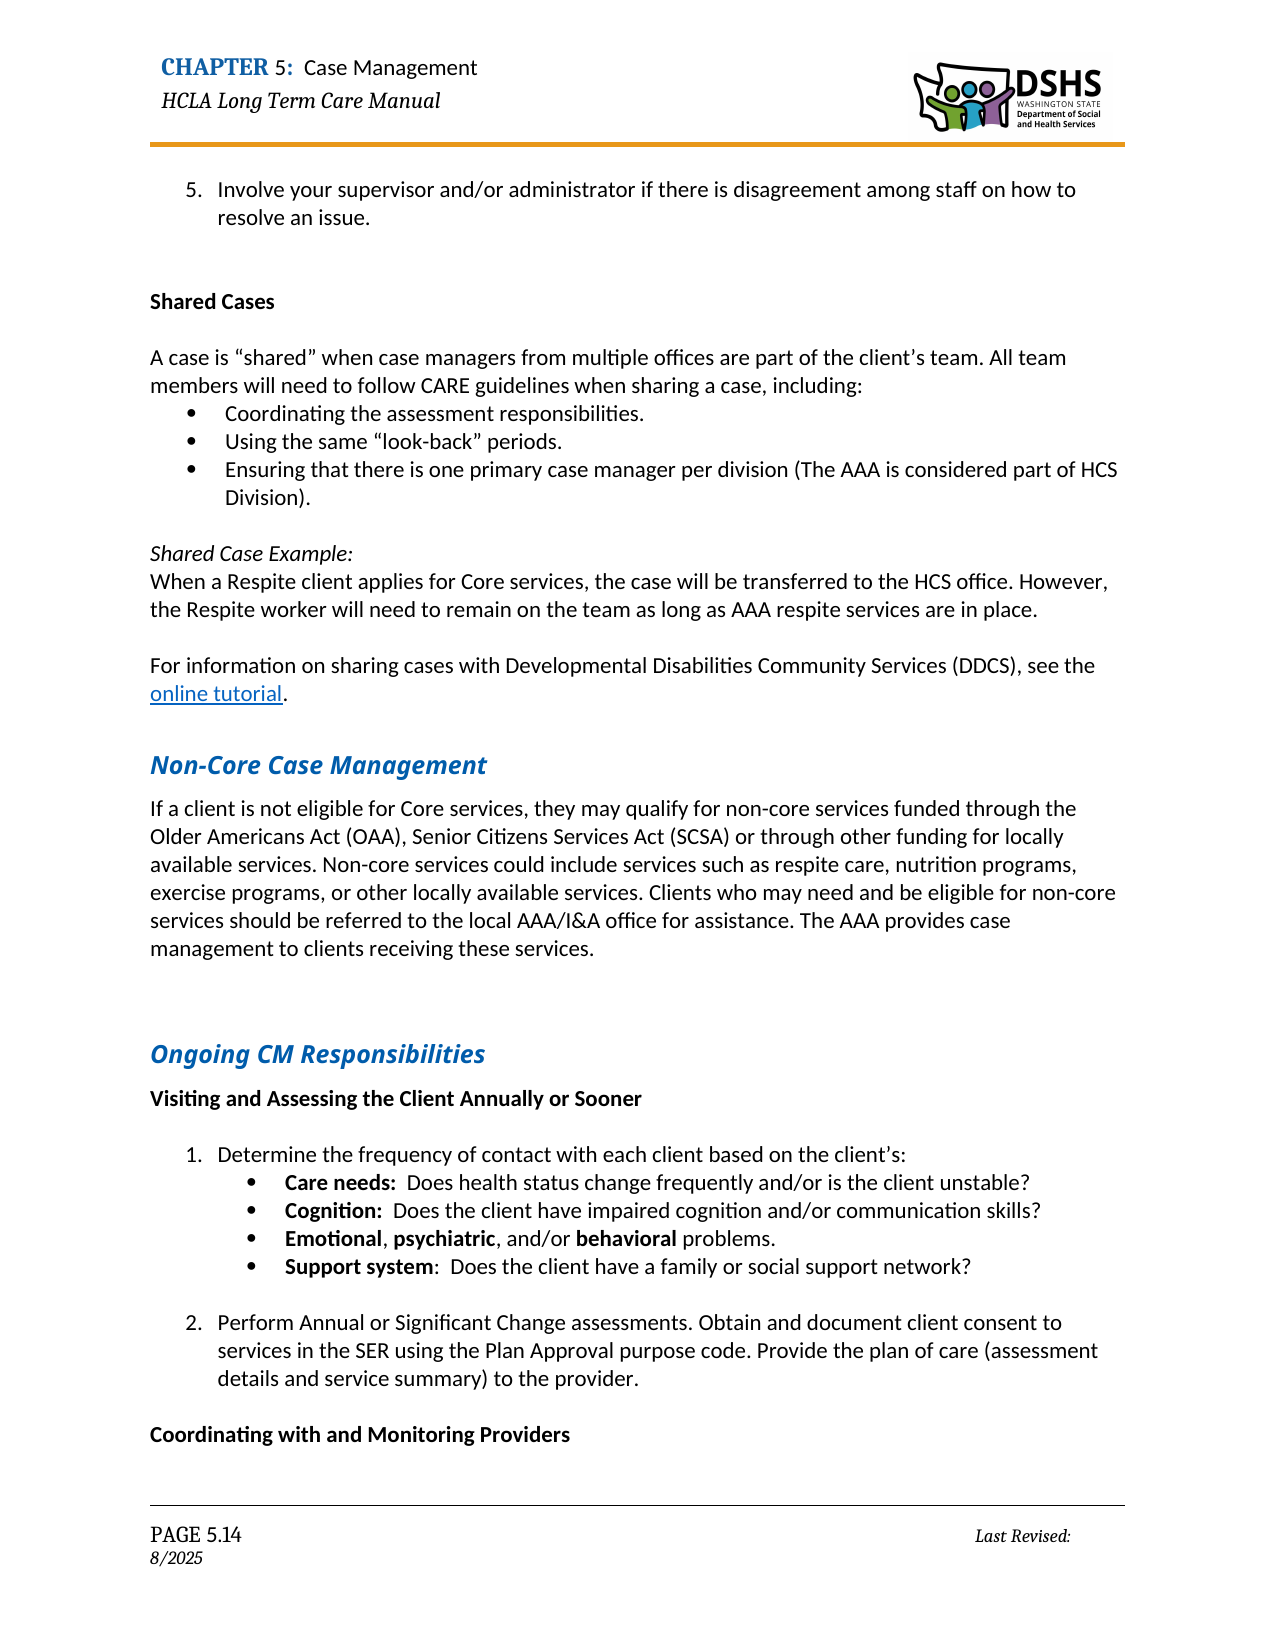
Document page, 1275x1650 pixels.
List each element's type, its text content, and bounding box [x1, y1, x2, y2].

list Using the same “look-back” periods. [187, 427, 1125, 455]
list Involve your supervisor and/or administrator if there is disagreement among staff on how to resolve an issue. [202, 175, 1125, 231]
subtitle Non-Core Case Management [150, 748, 1125, 782]
text Visiting and Assessing the Client Annually or Sooner [150, 1084, 1125, 1112]
text Perform Annual or Significant Change assessments. Obtain and document client consent to services in the SER using the Plan Approval purpose code. Provide the plan of care (assessment details and service summary) to the provider. [202, 1308, 1125, 1392]
text For information on sharing cases with Developmental Disabilities Community Services (DDCS), see the online tutorial. [150, 651, 1125, 707]
list Determine the frequency of contact with each client based on the client’s: [202, 1140, 1125, 1168]
text If a client is not eligible for Core services, they may qualify for non-core services funded through the Older Americans Act (OAA), Senior Citizens Services Act (SCSA) or through other funding for locally available services. Non-core services could include services such as respite care, nutrition programs, exercise programs, or other locally available services. Clients who may need and be eligible for non-core services should be referred to the local AAA/I&A office for assistance. The AAA provides case management to clients receiving these services. [150, 794, 1125, 962]
list Ensuring that there is one primary case manager per division (The AAA is considered part of HCS Division). [187, 455, 1125, 511]
list Coordinating the assessment responsibilities. [187, 399, 1125, 427]
text When a Respite client applies for Core services, the case will be transferred to the HCS office. However, the Respite worker will need to remain on the team as long as AAA respite services are in place. [150, 567, 1125, 623]
list Support system: Does the client have a family or social support network? [247, 1252, 1125, 1280]
list Cognition: Does the client have impaired cognition and/or communication skills? [247, 1196, 1125, 1224]
text Shared Cases [150, 287, 1125, 315]
list Care needs: Does health status change frequently and/or is the client unstable? [247, 1168, 1125, 1196]
text A case is “shared” when case managers from multiple offices are part of the client’s team. All team members will need to follow CARE guidelines when sharing a case, including: [150, 343, 1125, 399]
picture [907, 52, 1113, 142]
list Emotional, psychiatric, and/or behavioral problems. [247, 1224, 1125, 1252]
subtitle Ongoing CM Responsibilities [150, 1037, 1125, 1071]
text Shared Case Example: [150, 539, 1125, 567]
text Coordinating with and Monitoring Providers [150, 1420, 1125, 1448]
